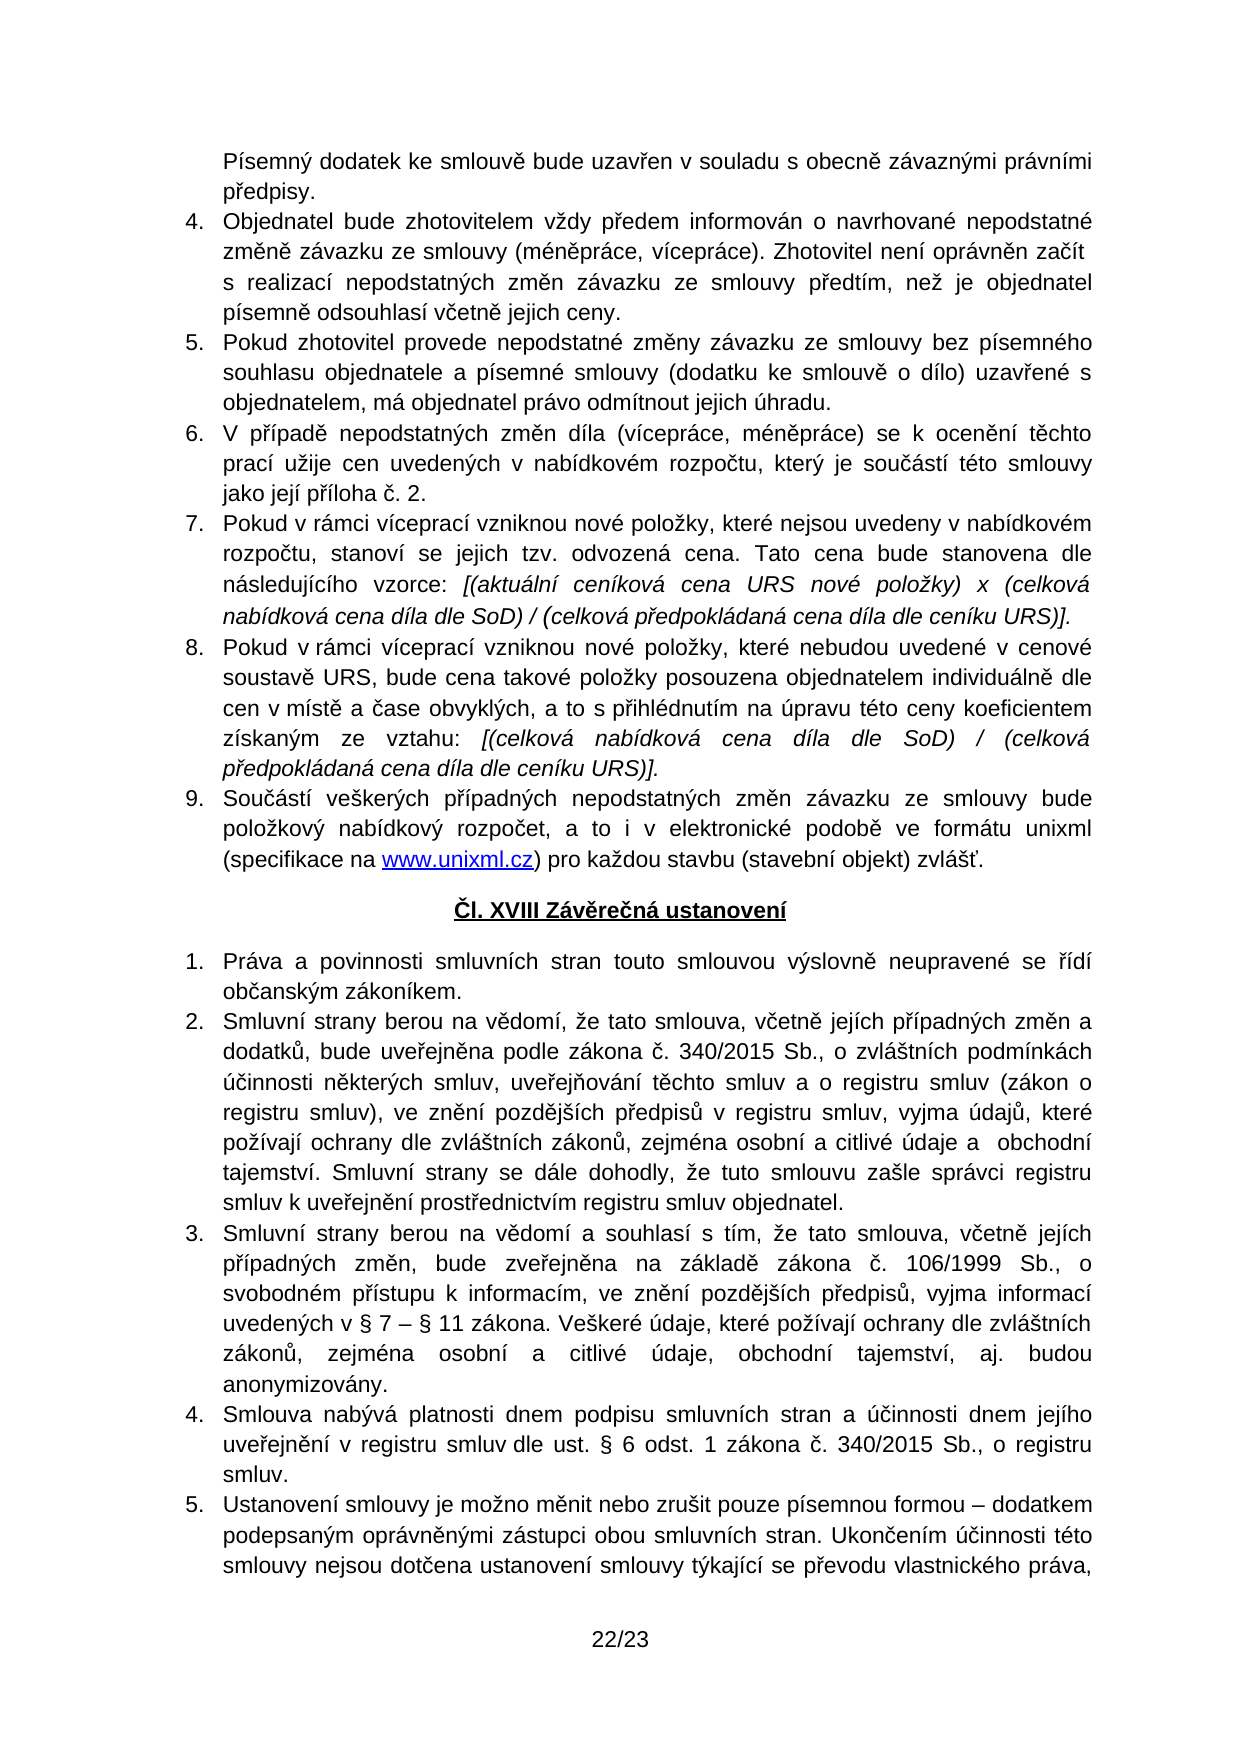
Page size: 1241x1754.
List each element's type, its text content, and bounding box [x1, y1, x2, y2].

text Čl. XVIII Závěrečná ustanovení [148, 897, 1093, 923]
list Pokud v rámci víceprací vzniknou nové položky, které nebudou uvedené v cenové soustavě URS, bude cena takové položky posouzena objednatelem individuálně dle cen v místě a čase obvyklých, a to s přihlédnutím na úpravu této ceny koeficientem získaným ze vztahu: [(celková nabídková cena díla dle SoD) / (celková předpokládaná cena díla dle ceníku URS)]. [185, 634, 1093, 781]
list Součástí veškerých případných nepodstatných změn závazku ze smlouvy bude položkový nabídkový rozpočet, a to i v elektronické podobě ve formátu unixml (specifikace na www.unixml.cz) pro každou stavbu (stavební objekt) zvlášť. [185, 785, 1093, 872]
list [185, 148, 1093, 204]
list Pokud zhotovitel provede nepodstatné změny závazku ze smlouvy bez písemného souhlasu objednatele a písemné smlouvy (dodatku ke smlouvě o dílo) uzavřené s objednatelem, má objednatel právo odmítnout jejich úhradu. [185, 329, 1093, 416]
list Smlouva nabývá platnosti dnem podpisu smluvních stran a účinnosti dnem jejího uveřejnění v registru smluv dle ust. § 6 odst. 1 zákona č. 340/2015 Sb., o registru smluv. [185, 1401, 1093, 1488]
list Smluvní strany berou na vědomí a souhlasí s tím, že tato smlouva, včetně jejích případných změn, bude zveřejněna na základě zákona č. 106/1999 Sb., o svobodném přístupu k informacím, ve znění pozdějších předpisů, vyjma informací uvedených v § 7 – § 11 zákona. Veškeré údaje, které požívají ochrany dle zvláštních zákonů, zejména osobní a citlivé údaje, obchodní tajemství, aj. budou anonymizovány. [185, 1219, 1093, 1397]
list Objednatel bude zhotovitelem vždy předem informován o navrhované nepodstatné změně závazku ze smlouvy (méněpráce, vícepráce). Zhotovitel není oprávněn začít s realizací nepodstatných změn závazku ze smlouvy předtím, než je objednatel písemně odsouhlasí včetně jejich ceny. [185, 208, 1093, 325]
list Smluvní strany berou na vědomí, že tato smlouva, včetně jejích případných změn a dodatků, bude uveřejněna podle zákona č. 340/2015 Sb., o zvláštních podmínkách účinnosti některých smluv, uveřejňování těchto smluv a o registru smluv (zákon o registru smluv), ve znění pozdějších předpisů v registru smluv, vyjma údajů, které požívají ochrany dle zvláštních zákonů, zejména osobní a citlivé údaje a obchodní tajemství. Smluvní strany se dále dohodly, že tuto smlouvu zašle správci registru smluv k uveřejnění prostřednictvím registru smluv objednatel. [185, 1008, 1093, 1216]
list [185, 1491, 1093, 1578]
list Pokud v rámci víceprací vzniknou nové položky, které nejsou uvedeny v nabídkovém rozpočtu, stanoví se jejich tzv. odvozená cena. Tato cena bude stanovena dle následujícího vzorce: [(aktuální ceníková cena URS nové položky) x (celková nabídková cena díla dle SoD) / (celková předpokládaná cena díla dle ceníku URS)]. [185, 510, 1093, 630]
list V případě nepodstatných změn díla (vícepráce, méněpráce) se k ocenění těchto prací užije cen uvedených v nabídkovém rozpočtu, který je součástí této smlouvy jako její příloha č. 2. [185, 419, 1093, 506]
list Práva a povinnosti smluvních stran touto smlouvou výslovně neupravené se řídí občanským zákoníkem. [185, 948, 1093, 1004]
